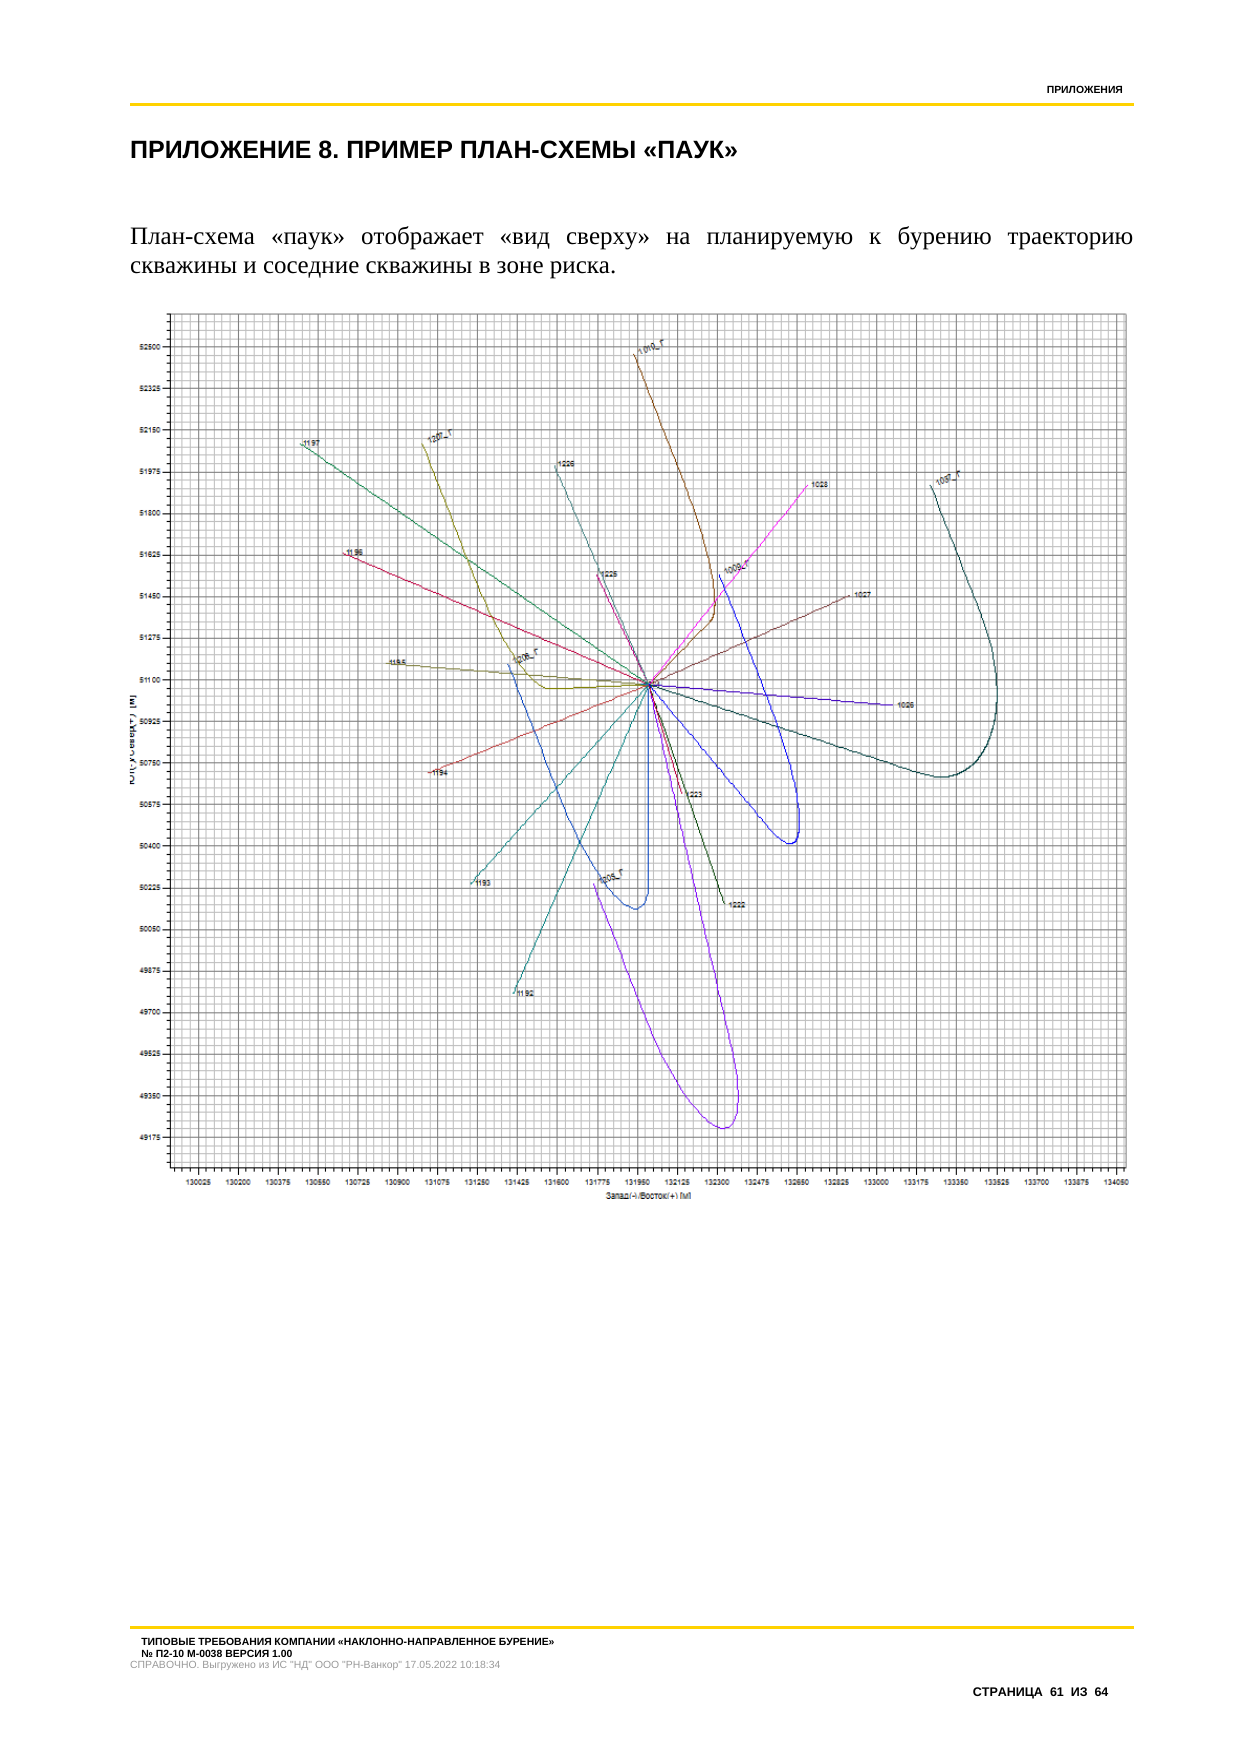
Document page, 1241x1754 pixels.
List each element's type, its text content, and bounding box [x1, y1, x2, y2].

picture [129, 307, 1134, 1199]
subtitle ПРИЛОЖЕНИЕ 8. ПРИМЕР ПЛАН-СХЕМЫ «ПАУК» [130, 135, 1134, 164]
text План-схема «паук» отображает «вид сверху» на планируемую к бурению траекторию скважины и соседние скважины в зоне риска. [130, 221, 1134, 279]
